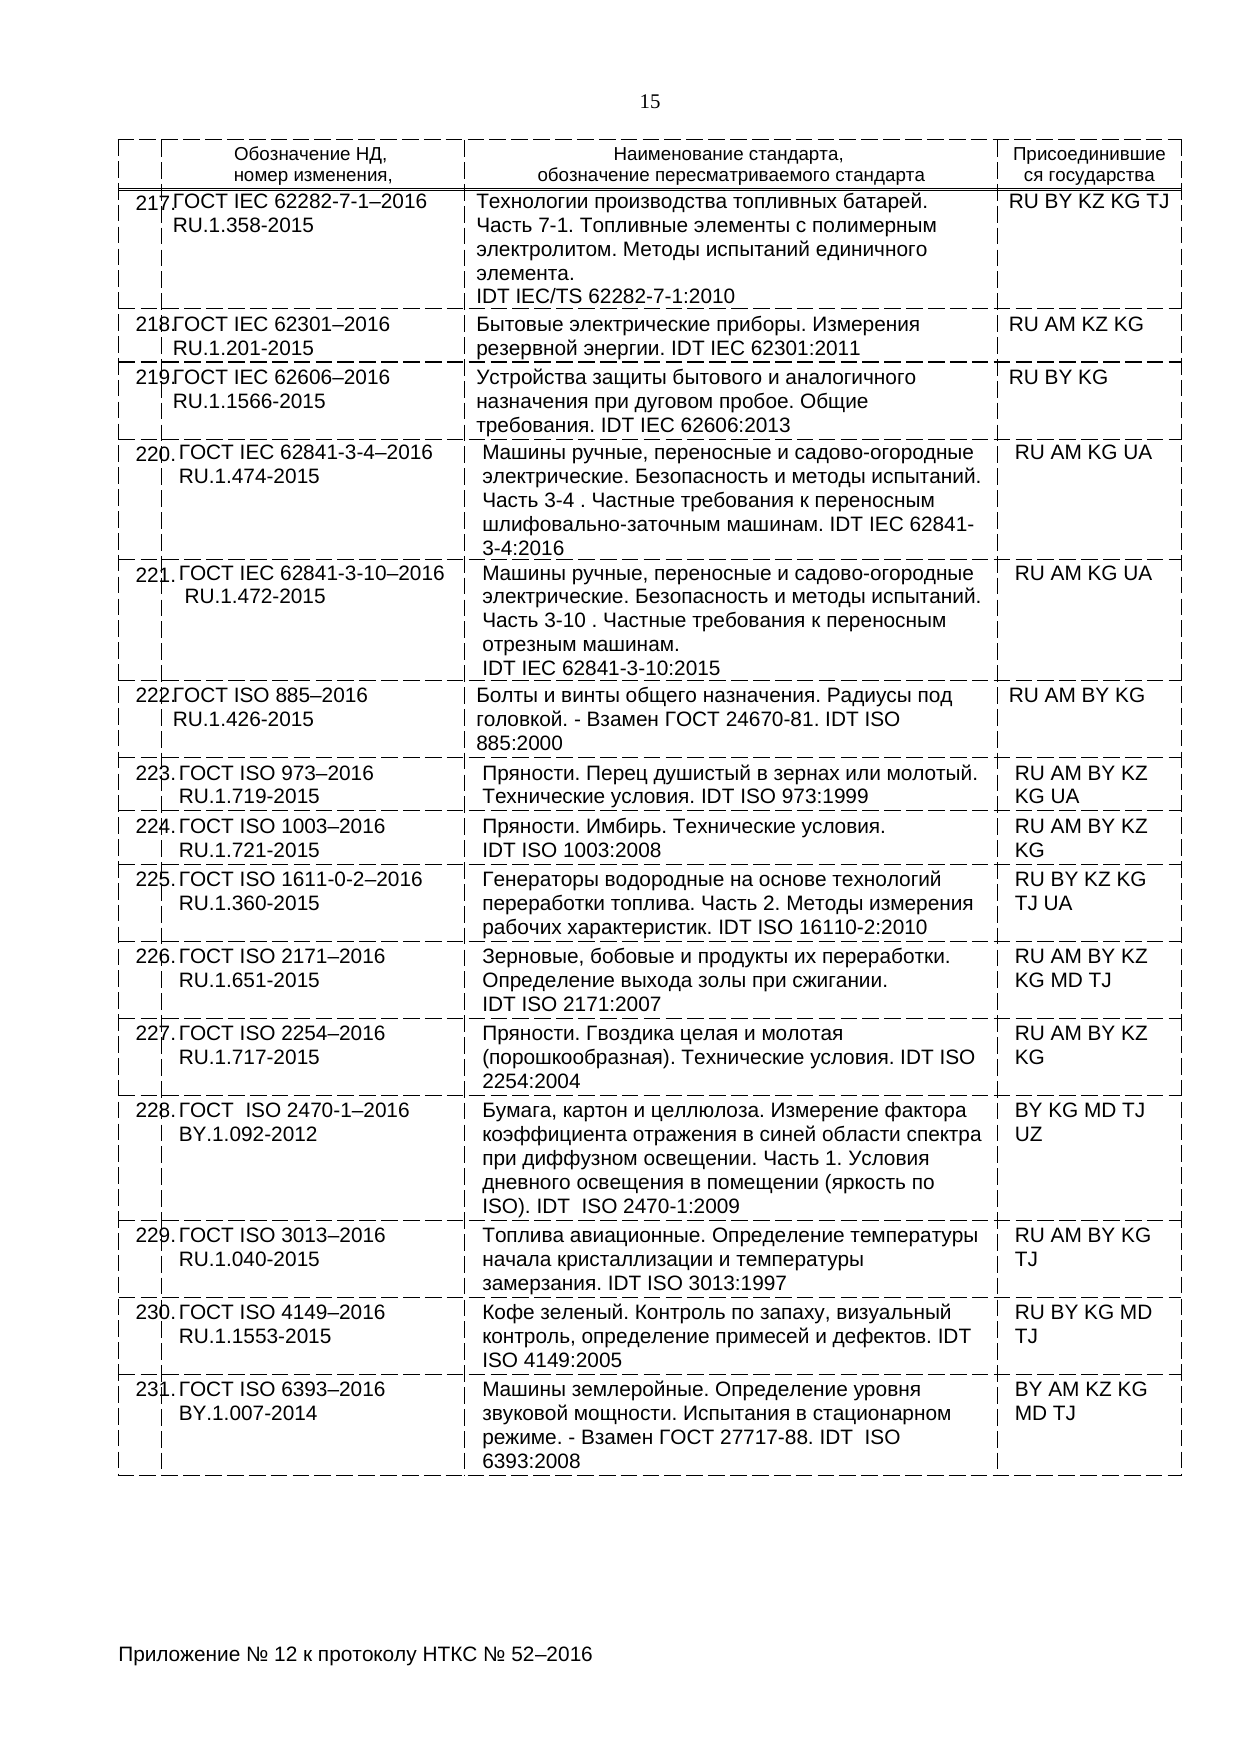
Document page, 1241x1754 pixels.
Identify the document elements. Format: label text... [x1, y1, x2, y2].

table_header [118, 139, 161, 187]
table_cell [118, 1374, 161, 1475]
table_header Присоединившиеся государства [997, 139, 1181, 187]
table_cell [118, 191, 161, 308]
table_cell RU AM BY KG TJ [997, 1220, 1181, 1297]
table_cell Кофе зеленый. Контроль по запаху, визуальный контроль, определение примесей и дефектов. IDT ISO 4149:2005 [465, 1297, 997, 1374]
table_cell RU AM BY KZ KG [997, 1018, 1181, 1095]
table_cell Зерновые, бобовые и продукты их переработки. Определение выхода золы при сжигании. IDT ISO 2171:2007 [465, 941, 997, 1018]
table_cell Бытовые электрические приборы. Измерения резервной энергии. IDT IEC 62301:2011 [465, 308, 997, 361]
table_cell Устройства защиты бытового и аналогичного назначения при дуговом пробое. Общие требования. IDT IEС 62606:2013 [465, 361, 997, 438]
table_cell BY KG MD TJ UZ [997, 1095, 1181, 1220]
table_cell Машины ручные, переносные и садово-огородные электрические. Безопасность и методы испытаний. Часть 3-10 . Частные требования к переносным отрезным машинам. IDT IEC 62841-3-10:2015 [465, 559, 997, 680]
table_cell ГОСТ ISO 2171‒2016 RU.1.651-2015 [161, 941, 465, 1018]
table_cell [118, 1095, 161, 1220]
table_cell ГОСТ IEC 62282-7-1–2016 RU.1.358-2015 [161, 191, 465, 308]
table_cell [118, 439, 161, 559]
table_cell RU AM KG UA [997, 559, 1181, 680]
table_cell ГОСТ IEC 62606–2016 RU.1.1566-2015 [161, 361, 465, 438]
table_cell Машины ручные, переносные и садово-огородные электрические. Безопасность и методы испытаний. Часть 3-4 . Частные требования к переносным шлифовально-заточным машинам. IDT IEC 62841-3-4:2016 [465, 439, 997, 559]
table_cell RU AM KG UA [997, 439, 1181, 559]
table_cell [118, 1018, 161, 1095]
table_cell [118, 308, 161, 361]
table_cell ГОСТ ISO 2470-1‒2016 BY.1.092-2012 [161, 1095, 465, 1220]
table_cell RU AM BY KG [997, 680, 1181, 757]
table_cell [118, 941, 161, 1018]
table_cell ГОСТ ISO 4149‒2016 RU.1.1553-2015 [161, 1297, 465, 1374]
table_cell Бумага, картон и целлюлоза. Измерение фактора коэффициента отражения в синей области спектра при диффузном освещении. Часть 1. Условия дневного освещения в помещении (яркость по ISO). IDT ISO 2470-1:2009 [465, 1095, 997, 1220]
table_cell [118, 559, 161, 680]
table_cell [118, 810, 161, 863]
table_cell Болты и винты общего назначения. Радиусы под головкой. - Взамен ГОСТ 24670-81. IDT ISO 885:2000 [465, 680, 997, 757]
table_cell ГОСТ IEC 62841-3-10–2016 RU.1.472-2015 [161, 559, 465, 680]
table_header Обозначение НД, номер изменения, [161, 139, 465, 187]
table_cell ГОСТ ISO 6393‒2016 BY.1.007-2014 [161, 1374, 465, 1475]
table_cell [118, 1297, 161, 1374]
table_cell RU BY KZ KG TJ UA [997, 864, 1181, 941]
table_header Наименование стандарта, обозначение пересматриваемого стандарта [465, 139, 997, 187]
table_cell [118, 864, 161, 941]
table_cell Пряности. Перец душистый в зернах или молотый. Технические условия. IDT ISO 973:1999 [465, 757, 997, 810]
table_cell RU AM BY KZ KG [997, 810, 1181, 863]
table_cell Пряности. Имбирь. Технические условия. IDT ISO 1003:2008 [465, 810, 997, 863]
table_cell ГОСТ ISO 973‒2016 RU.1.719-2015 [161, 757, 465, 810]
table_cell ГОСТ ISO 2254‒2016 RU.1.717-2015 [161, 1018, 465, 1095]
table_cell ГОСТ ISO 1003‒2016 RU.1.721-2015 [161, 810, 465, 863]
table_cell Пряности. Гвоздика целая и молотая (порошкообразная). Технические условия. IDT ISO 2254:2004 [465, 1018, 997, 1095]
table_cell RU AM BY KZ KG MD TJ [997, 941, 1181, 1018]
table_cell Генераторы водородные на основе технологий переработки топлива. Часть 2. Методы измерения рабочих характеристик. IDT ISO 16110-2:2010 [465, 864, 997, 941]
table_cell Технологии производства топливных батарей. Часть 7-1. Топливные элементы с полимерным электролитом. Методы испытаний единичного элемента. IDТ IEC/TS 62282-7-1:2010 [465, 191, 997, 308]
table_cell RU AM BY KZ KG UA [997, 757, 1181, 810]
table_cell ГОСТ ISO 885–2016 RU.1.426-2015 [161, 680, 465, 757]
table_cell [118, 757, 161, 810]
table_cell Машины землеройные. Определение уровня звуковой мощности. Испытания в стационарном режиме. - Взамен ГОСТ 27717-88. IDT ISO 6393:2008 [465, 1374, 997, 1475]
table_cell BY AM KZ KG MD TJ [997, 1374, 1181, 1475]
table_cell RU BY KG [997, 361, 1181, 438]
table_cell RU BY KZ KG TJ [997, 191, 1181, 308]
table_cell Топлива авиационные. Определение температуры начала кристаллизации и температуры замерзания. IDT ISO 3013:1997 [465, 1220, 997, 1297]
table_cell ГОСТ ISO 3013–2016 RU.1.040-2015 [161, 1220, 465, 1297]
table_cell [118, 361, 161, 438]
table_cell RU AM KZ KG [997, 308, 1181, 361]
table_cell [118, 1220, 161, 1297]
table_cell RU BY KG MD TJ [997, 1297, 1181, 1374]
table_cell ГОСТ IEC 62841-3-4–2016 RU.1.474-2015 [161, 439, 465, 559]
table_cell ГОСТ ISO 1611-0-2–2016 RU.1.360-2015 [161, 864, 465, 941]
table_cell ГОСТ IEC 62301–2016 RU.1.201-2015 [161, 308, 465, 361]
table_cell [118, 680, 161, 757]
